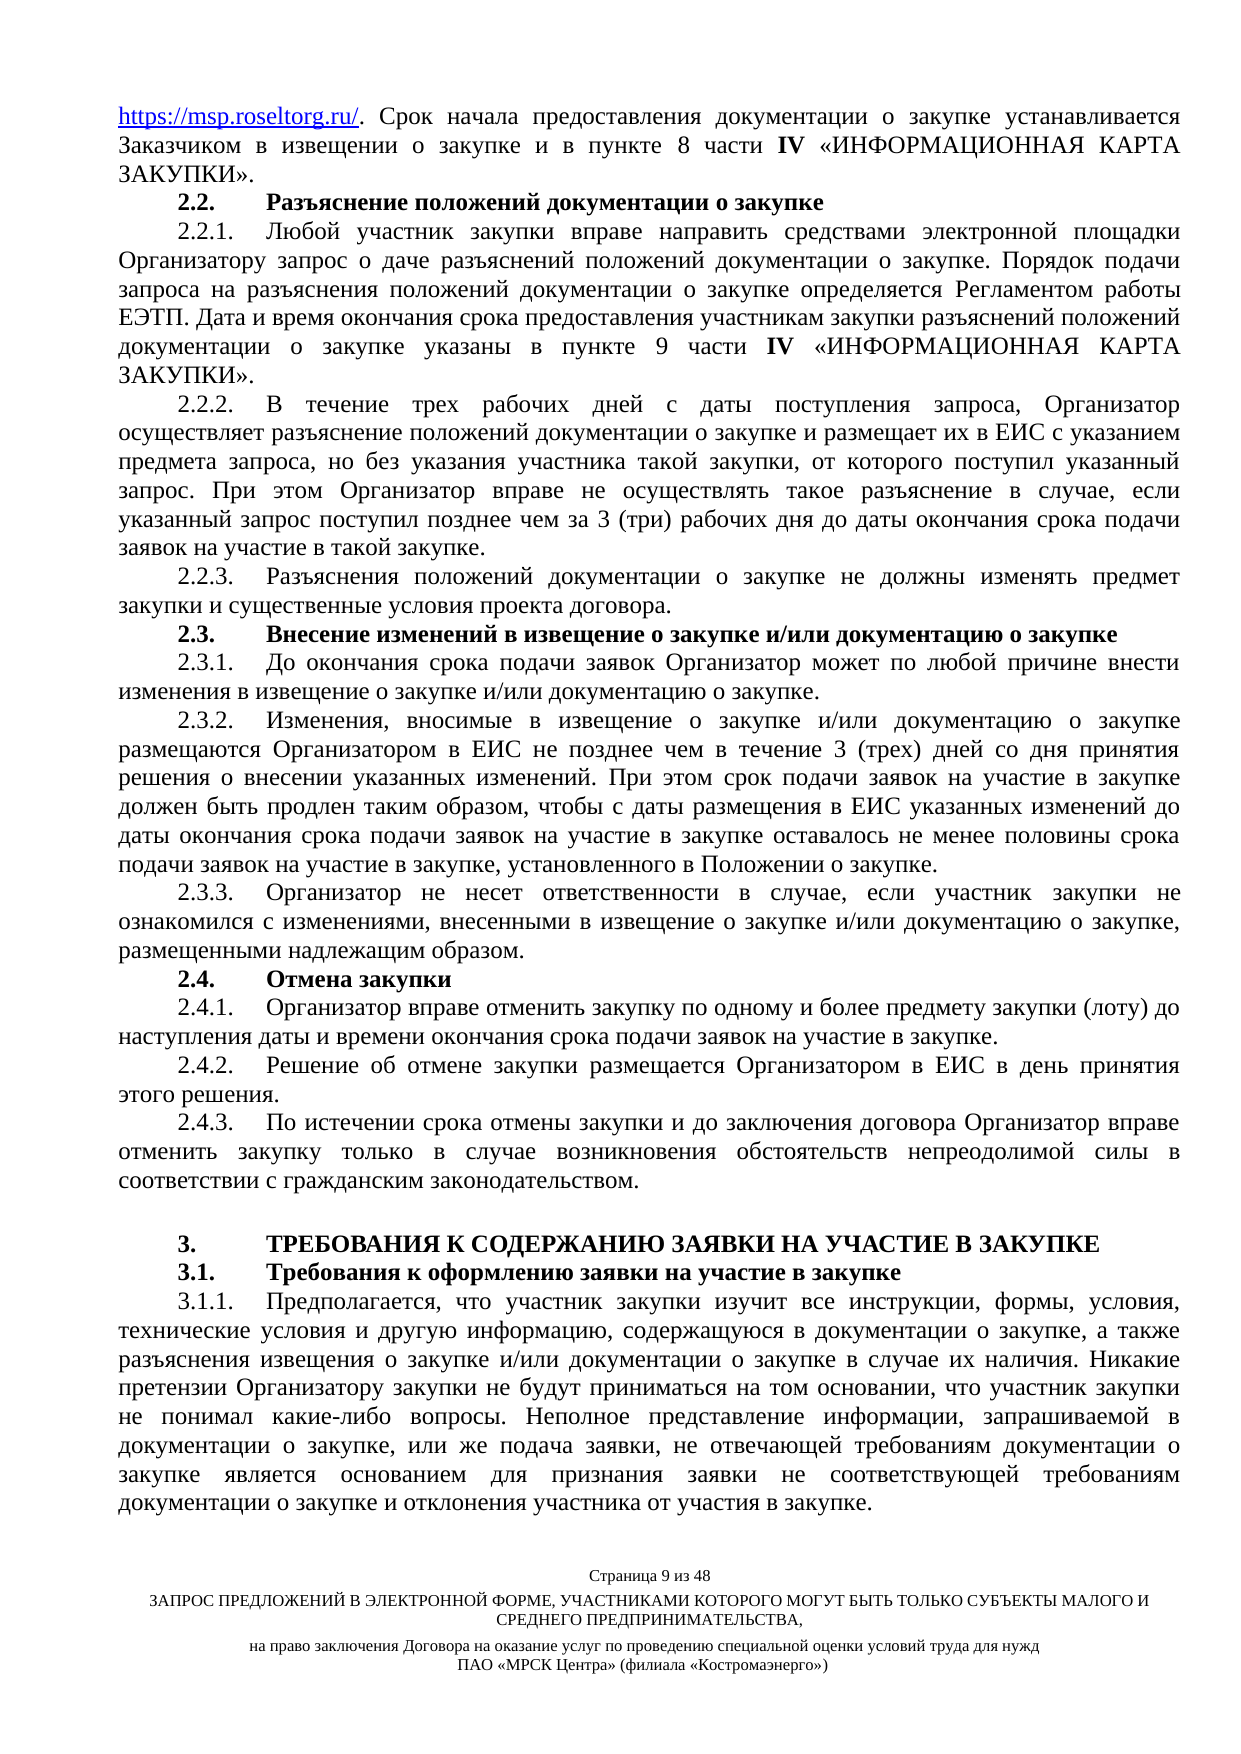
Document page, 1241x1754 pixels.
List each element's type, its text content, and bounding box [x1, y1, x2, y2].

subtitle Разъяснения положений документации о закупке не должны изменять предмет закупки и существенные условия проекта договора. [118, 561, 1181, 619]
subtitle Требования к оформлению заявки на участие в закупке [118, 1257, 1181, 1286]
subtitle До окончания срока подачи заявок Организатор может по любой причине внести изменения в извещение о закупке и/или документацию о закупке. [118, 647, 1181, 705]
subtitle Любой участник закупки вправе направить средствами электронной площадки Организатору запрос о даче разъяснений положений документации о закупке. Порядок подачи запроса на разъяснения положений документации о закупке определяется Регламентом работы ЕЭТП. Дата и время окончания срока предоставления участникам закупки разъяснений положений документации о закупке указаны в пункте 9 части IV «ИНФОРМАЦИОННАЯ КАРТА ЗАКУПКИ». [118, 216, 1181, 389]
subtitle Разъяснение положений документации о закупке [118, 187, 1181, 216]
subtitle Предполагается, что участник закупки изучит все инструкции, формы, условия, технические условия и другую информацию, содержащуюся в документации о закупке, а также разъяснения извещения о закупке и/или документации о закупке в случае их наличия. Никакие претензии Организатору закупки не будут приниматься на том основании, что участник закупки не понимал какие-либо вопросы. Неполное представление информации, запрашиваемой в документации о закупке, или же подача заявки, не отвечающей требованиям документации о закупке является основанием для признания заявки не соответствующей требованиям документации о закупке и отклонения участника от участия в закупке. [118, 1286, 1181, 1516]
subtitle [118, 101, 1181, 187]
subtitle Изменения, вносимые в извещение о закупке и/или документацию о закупке размещаются Организатором в ЕИС не позднее чем в течение 3 (трех) дней со дня принятия решения о внесении указанных изменений. При этом срок подачи заявок на участие в закупке должен быть продлен таким образом, чтобы с даты размещения в ЕИС указанных изменений до даты окончания срока подачи заявок на участие в закупке оставалось не менее половины срока подачи заявок на участие в закупке, установленного в Положении о закупке. [118, 705, 1181, 877]
subtitle Организатор не несет ответственности в случае, если участник закупки не ознакомился с изменениями, внесенными в извещение о закупке и/или документацию о закупке, размещенными надлежащим образом. [118, 877, 1181, 964]
subtitle Организатор вправе отменить закупку по одному и более предмету закупки (лоту) до наступления даты и времени окончания срока подачи заявок на участие в закупке. [118, 992, 1181, 1050]
subtitle ТРЕБОВАНИЯ К СОДЕРЖАНИЮ ЗАЯВКИ НА УЧАСТИЕ В ЗАКУПКЕ [118, 1229, 1181, 1257]
subtitle По истечении срока отмены закупки и до заключения договора Организатор вправе отменить закупку только в случае возникновения обстоятельств непреодолимой силы в соответствии с гражданским законодательством. [118, 1107, 1181, 1194]
subtitle Отмена закупки [118, 964, 1181, 992]
subtitle Решение об отмене закупки размещается Организатором в ЕИС в день принятия этого решения. [118, 1050, 1181, 1107]
subtitle Внесение изменений в извещение о закупке и/или документацию о закупке [118, 619, 1181, 647]
subtitle В течение трех рабочих дней с даты поступления запроса, Организатор осуществляет разъяснение положений документации о закупке и размещает их в ЕИС с указанием предмета запроса, но без указания участника такой закупки, от которого поступил указанный запрос. При этом Организатор вправе не осуществлять такое разъяснение в случае, если указанный запрос поступил позднее чем за 3 (три) рабочих дня до даты окончания срока подачи заявок на участие в такой закупке. [118, 389, 1181, 561]
